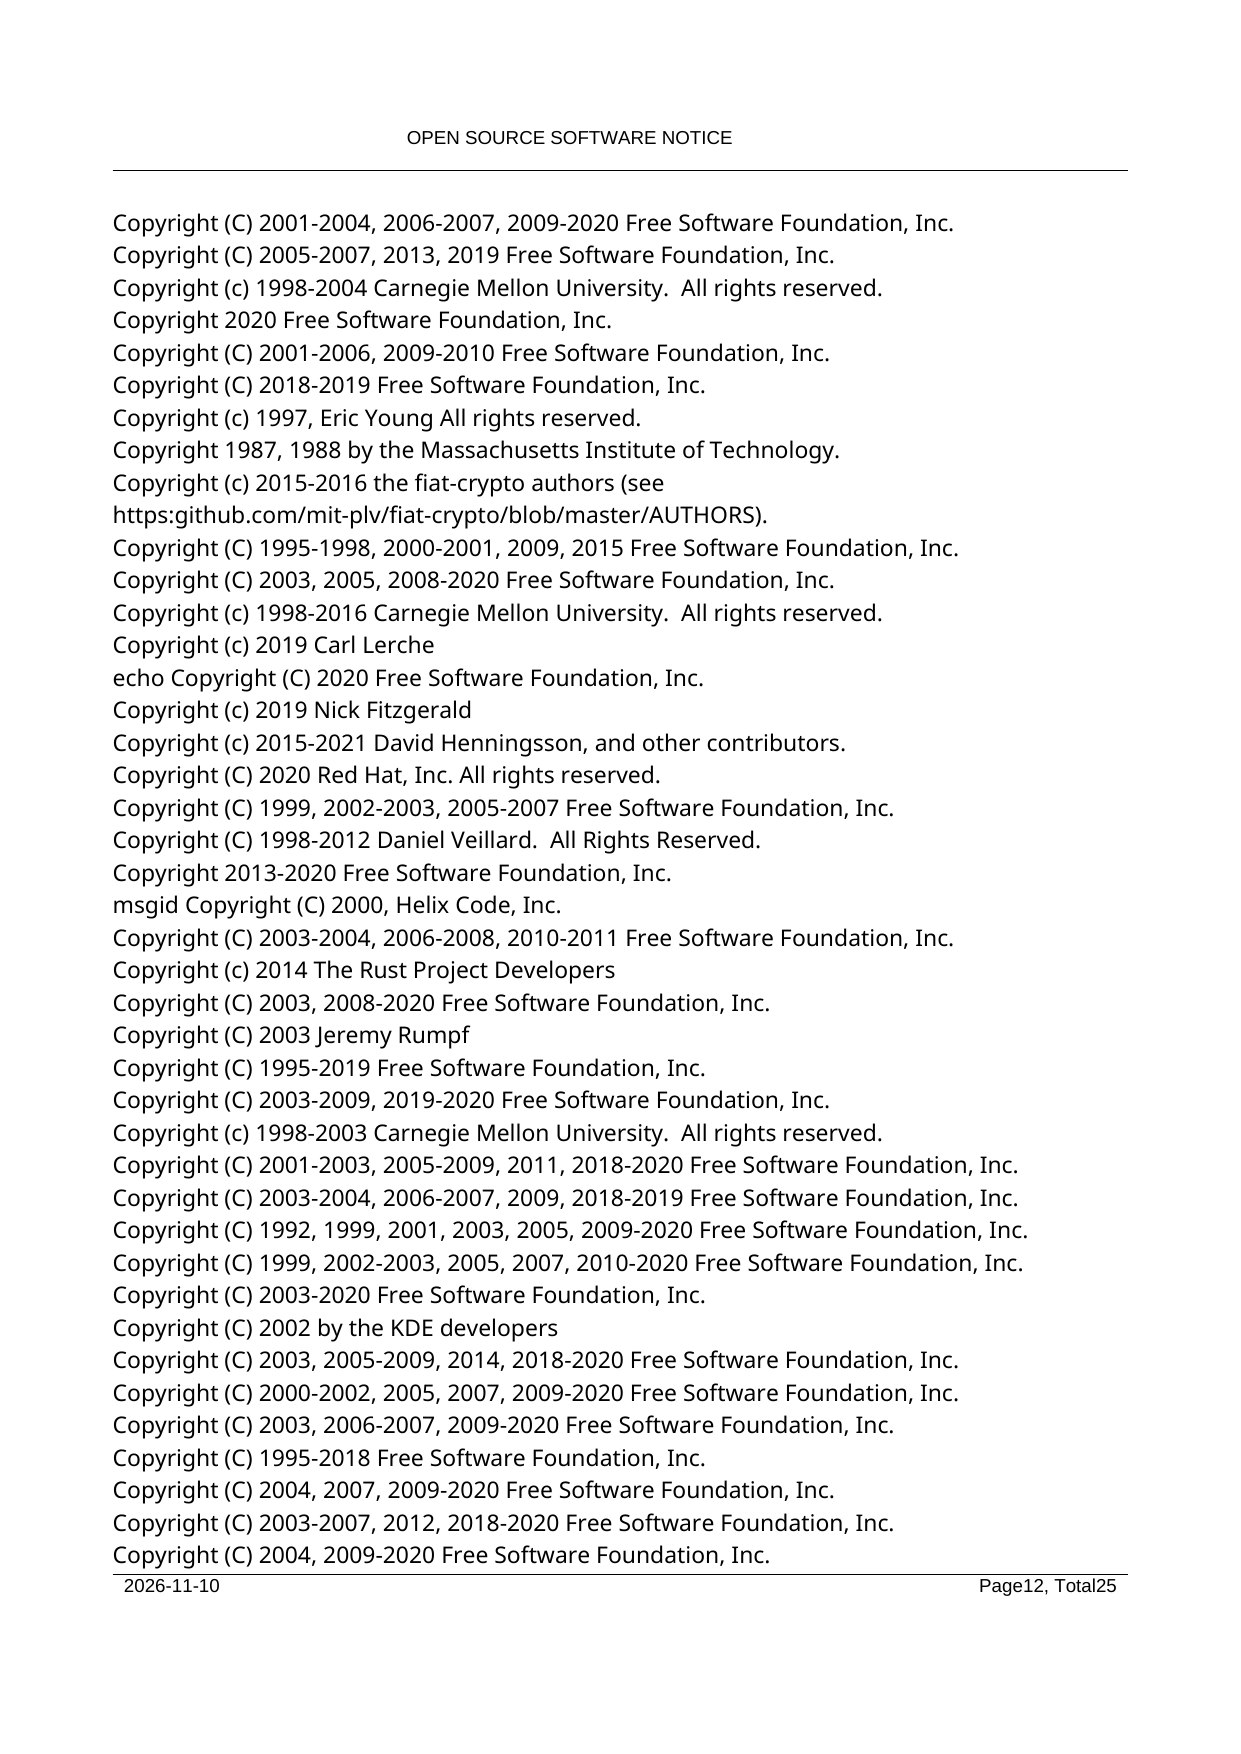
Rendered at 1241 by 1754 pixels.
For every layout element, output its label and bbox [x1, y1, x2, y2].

text [112, 206, 1128, 1571]
